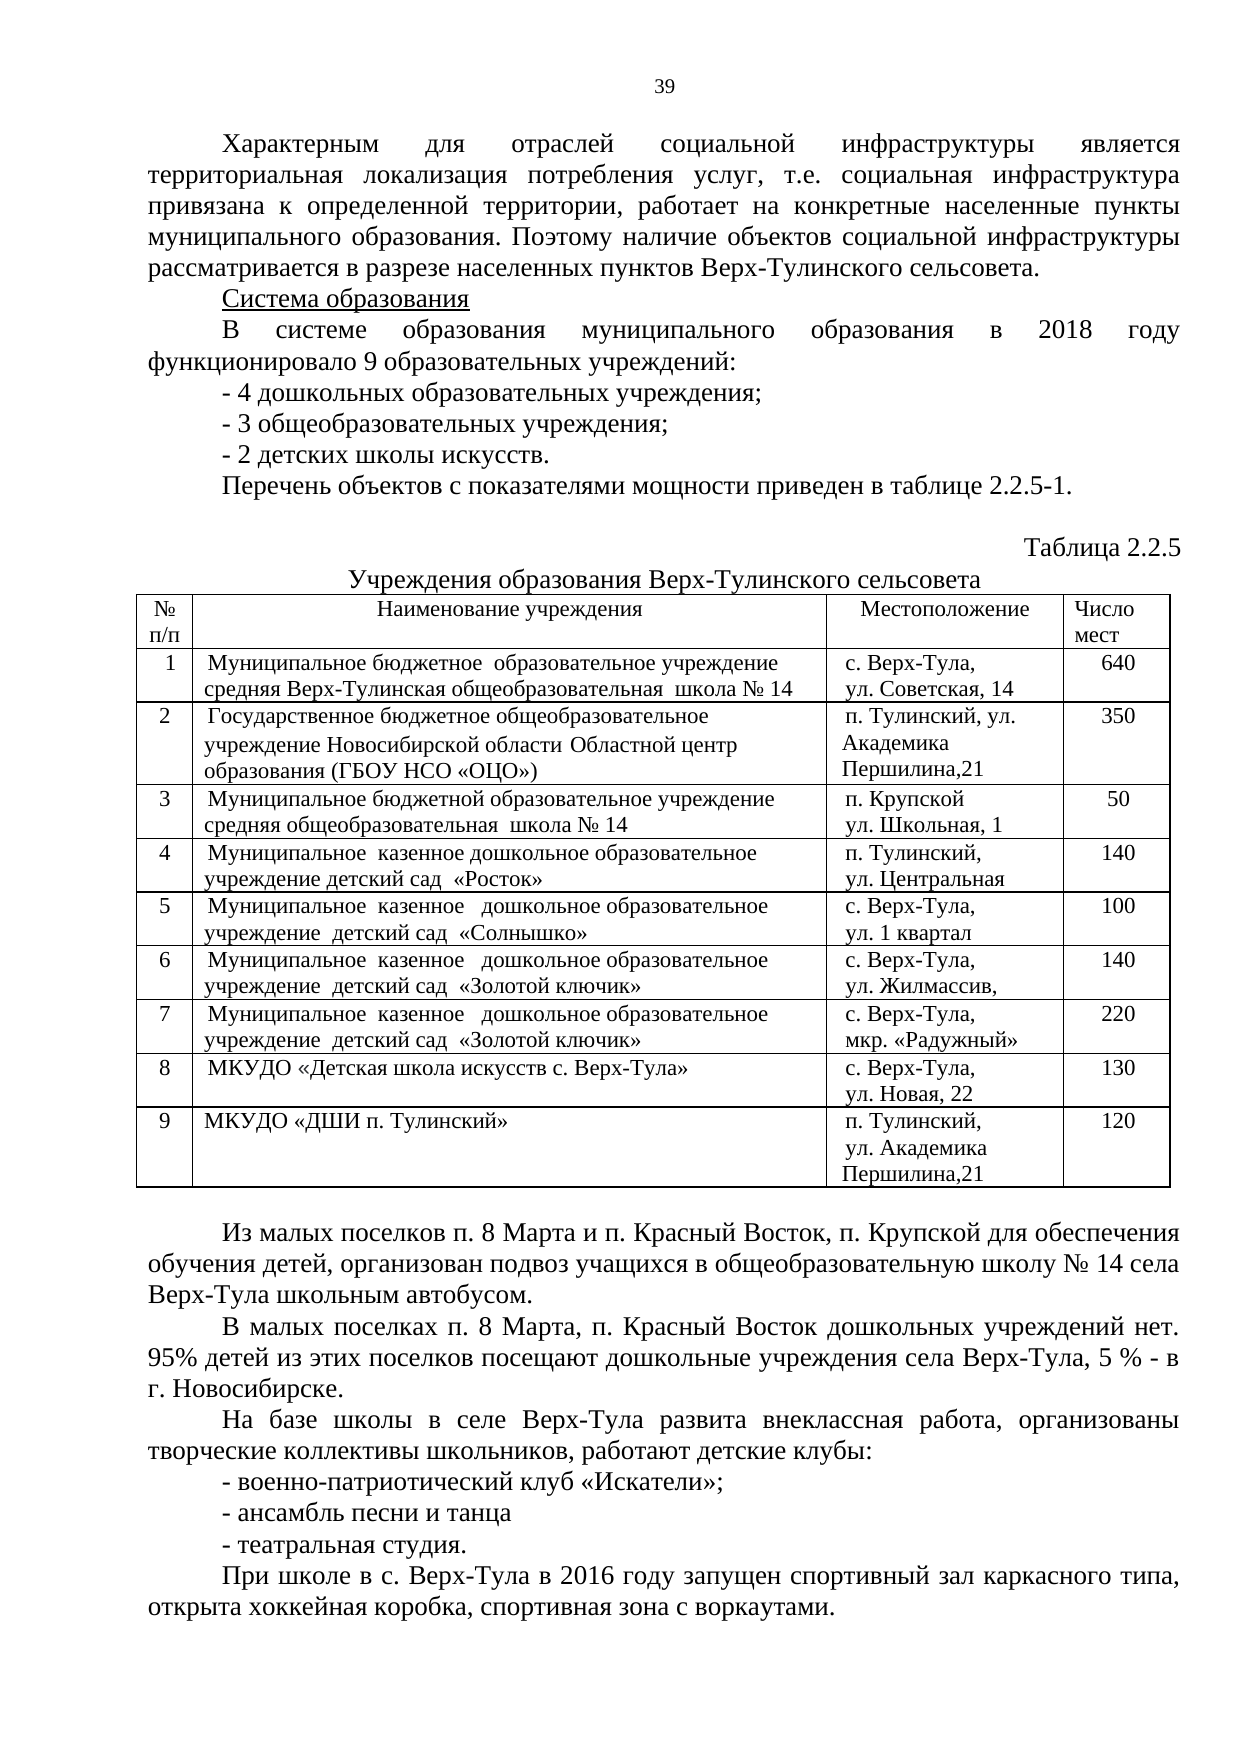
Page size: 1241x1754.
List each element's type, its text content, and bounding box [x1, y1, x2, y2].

text В малых поселках п. 8 Марта, п. Красный Восток дошкольных учреждений нет. 95% детей из этих поселков посещают дошкольные учреждения села Верх-Тула, 5 % - в г. Новосибирске. [148, 1310, 1181, 1403]
table_cell п. Крупской ул. Школьная, 1 [827, 785, 1063, 838]
text Из малых поселков п. 8 Марта и п. Красный Восток, п. Крупской для обеспечения обучения детей, организован подвоз учащихся в общеобразовательную школу № 14 села Верх-Тула школьным автобусом. [148, 1216, 1181, 1310]
table_cell Муниципальное казенное дошкольное образовательное учреждение детский сад «Золотой ключик» [193, 946, 826, 999]
table_cell 640 [1064, 649, 1169, 701]
text Перечень объектов с показателями мощности приведен в таблице 2.2.5-1. [148, 469, 1181, 500]
text Система образования [148, 282, 1181, 313]
table_cell 50 [1064, 785, 1169, 838]
table_cell МКУДО «ДШИ п. Тулинский» [193, 1108, 826, 1186]
table_cell Муниципальное казенное дошкольное образовательное учреждение детский сад «Солнышко» [193, 893, 826, 945]
text - 2 детских школы искусств. [148, 438, 1181, 469]
table_cell 350 [1064, 703, 1169, 784]
table_cell 100 [1064, 893, 1169, 945]
text Характерным для отраслей социальной инфраструктуры является территориальная локализация потребления услуг, т.е. социальная инфраструктура привязана к определенной территории, работает на конкретные населенные пункты муниципального образования. Поэтому наличие объектов социальной инфраструктуры рассматривается в разрезе населенных пунктов Верх-Тулинского сельсовета. [148, 127, 1181, 282]
table_cell п. Тулинский, ул. Академика Першилина,21 [827, 703, 1063, 784]
table_cell Муниципальное бюджетной образовательное учреждение средняя общеобразовательная школа № 14 [193, 785, 826, 838]
text При школе в с. Верх-Тула в 2016 году запущен спортивный зал каркасного типа, открыта хоккейная коробка, спортивная зона с воркаутами. [148, 1559, 1181, 1621]
text Таблица 2.2.5 [148, 532, 1181, 563]
text В системе образования муниципального образования в 2018 году функционировало 9 образовательных учреждений: [148, 313, 1181, 376]
text - театральная студия. [148, 1528, 1181, 1559]
text - ансамбль песни и танца [148, 1497, 1181, 1528]
table_cell с. Верх-Тула, ул. Новая, 22 [827, 1054, 1063, 1106]
table_cell с. Верх-Тула, ул. 1 квартал [827, 893, 1063, 945]
table_cell Муниципальное бюджетное образовательное учреждение средняя Верх-Тулинская общеобразовательная школа № 14 [193, 649, 826, 701]
table_cell 220 [1064, 1000, 1169, 1053]
table_header Число мест [1064, 595, 1169, 648]
table_cell 4 [137, 839, 192, 891]
table_cell п. Тулинский, ул. Академика Першилина,21 [827, 1108, 1063, 1186]
text - 4 дошкольных образовательных учреждения; [148, 376, 1181, 407]
table_cell 3 [137, 785, 192, 838]
table_cell 140 [1064, 839, 1169, 891]
table_cell 8 [137, 1054, 192, 1106]
table_cell с. Верх-Тула, ул. Жилмассив, [827, 946, 1063, 999]
table_cell 140 [1064, 946, 1169, 999]
table_cell с. Верх-Тула, ул. Советская, 14 [827, 649, 1063, 701]
text - военно-патриотический клуб «Искатели»; [148, 1465, 1181, 1497]
table_header Местоположение [827, 595, 1063, 648]
text - 3 общеобразовательных учреждения; [148, 407, 1181, 438]
table_cell 120 [1064, 1108, 1169, 1186]
table_cell Муниципальное казенное дошкольное образовательное учреждение детский сад «Золотой ключик» [193, 1000, 826, 1053]
table_cell 6 [137, 946, 192, 999]
table_cell 2 [137, 703, 192, 784]
table_cell 5 [137, 893, 192, 945]
table_header № п/п [137, 595, 192, 648]
table_cell Муниципальное казенное дошкольное образовательное учреждение детский сад «Росток» [193, 839, 826, 891]
table_header Наименование учреждения [193, 595, 826, 648]
table_cell Государственное бюджетное общеобразовательное учреждение Новосибирской области Областной центр образования (ГБОУ НСО «ОЦО») [193, 703, 826, 784]
table_cell 1 [137, 649, 192, 701]
table_cell 9 [137, 1108, 192, 1186]
table_cell 7 [137, 1000, 192, 1053]
table_cell 130 [1064, 1054, 1169, 1106]
text На базе школы в селе Верх-Тула развита внеклассная работа, организованы творческие коллективы школьников, работают детские клубы: [148, 1403, 1181, 1465]
table_cell МКУДО «Детская школа искусств с. Верх-Тула» [193, 1054, 826, 1106]
text Учреждения образования Верх-Тулинского сельсовета [148, 563, 1181, 594]
table_cell п. Тулинский, ул. Центральная [827, 839, 1063, 891]
table_cell с. Верх-Тула, мкр. «Радужный» [827, 1000, 1063, 1053]
